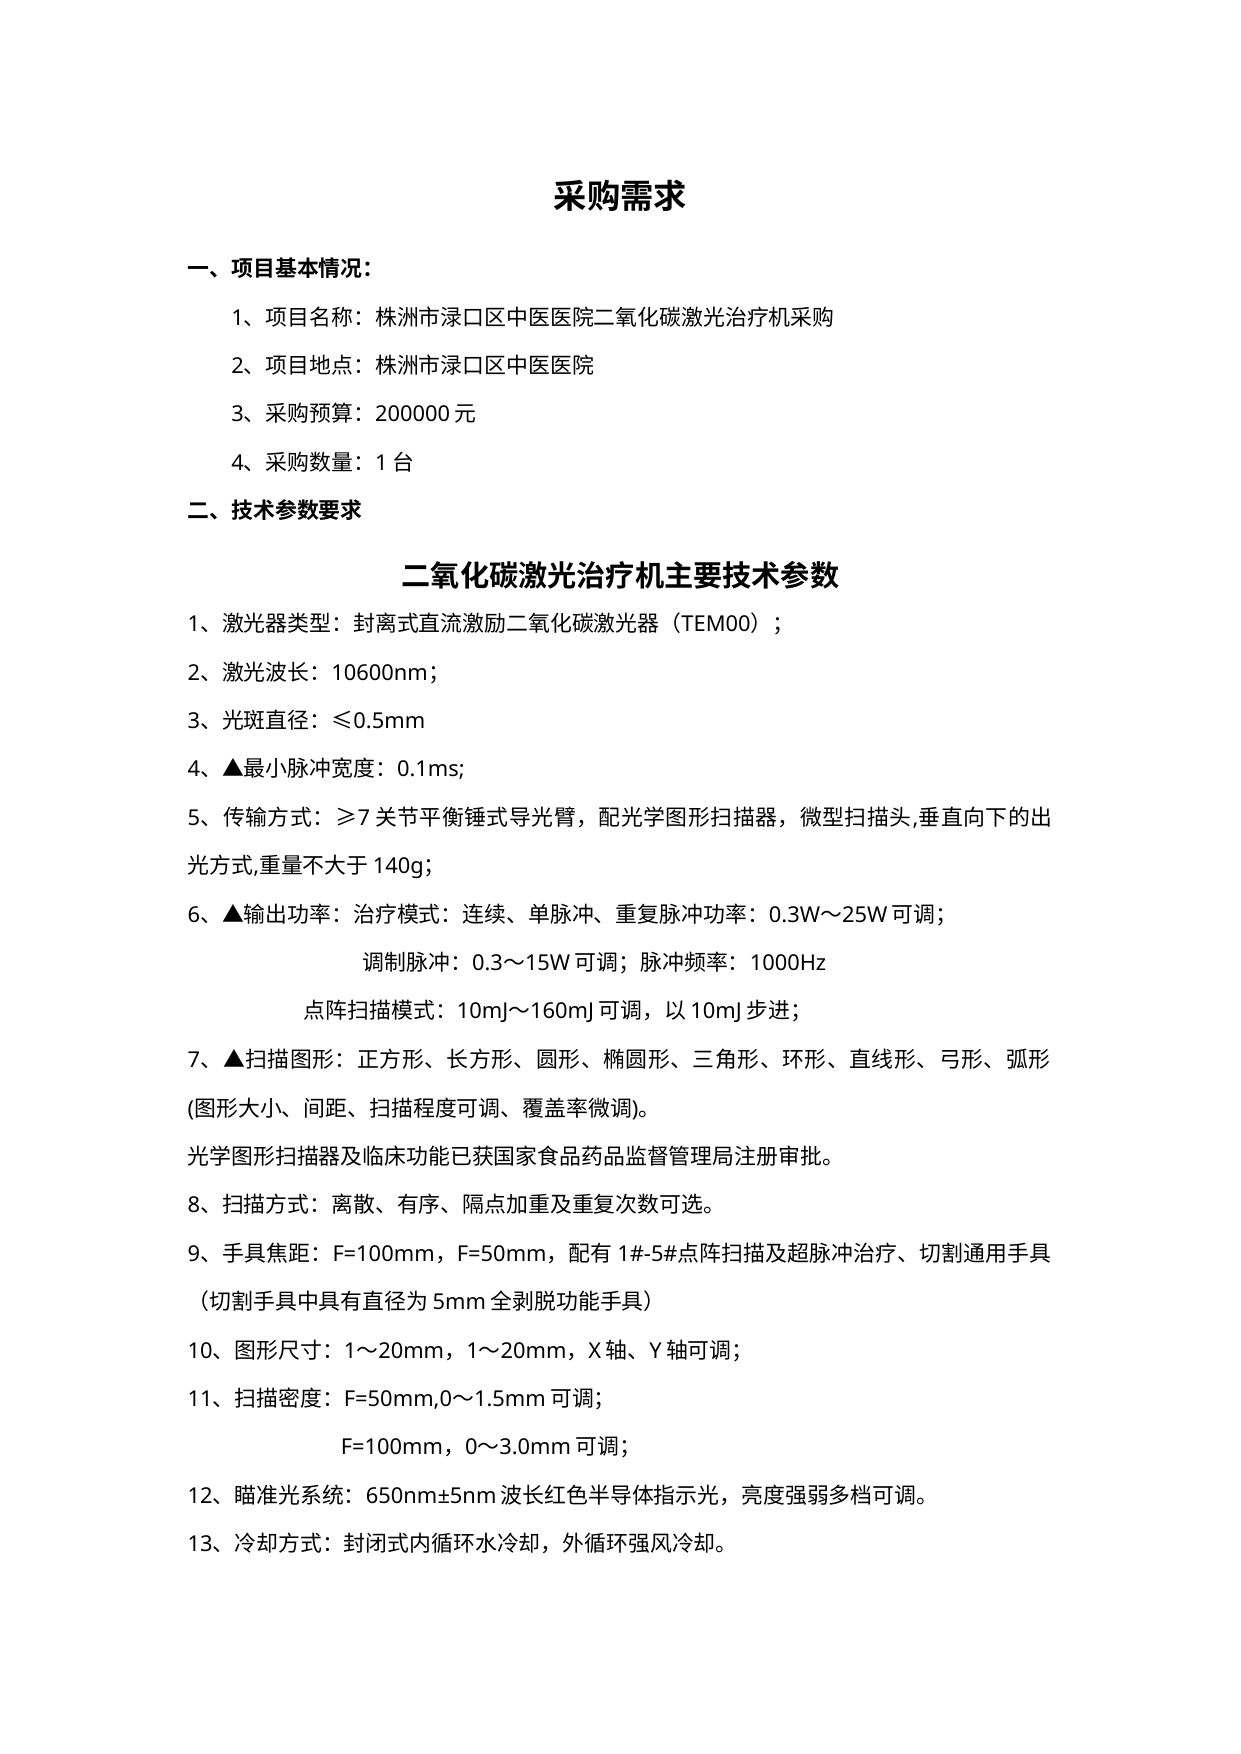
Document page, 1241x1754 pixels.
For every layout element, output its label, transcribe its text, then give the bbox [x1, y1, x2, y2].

text 6、▲输出功率：治疗模式：连续、单脉冲、重复脉冲功率：0.3W～25W可调； [187, 896, 1053, 929]
text 一、项目基本情况： [187, 251, 1053, 283]
text 12、瞄准光系统：650nm±5nm波长红色半导体指示光，亮度强弱多档可调。 [187, 1477, 1053, 1510]
text 1、激光器类型：封离式直流激励二氧化碳激光器（TEM00）； [187, 606, 1053, 638]
text 4、采购数量：1台 [187, 444, 1053, 477]
text 7、▲扫描图形：正方形、长方形、圆形、椭圆形、三角形、环形、直线形、弓形、弧形(图形大小、间距、扫描程度可调、覆盖率微调)。 [187, 1041, 1053, 1123]
subtitle 采购需求 [187, 162, 1053, 227]
text 13、冷却方式：封闭式内循环水冷却，外循环强风冷却。 [187, 1526, 1053, 1558]
text 8、扫描方式：离散、有序、隔点加重及重复次数可选。 [187, 1187, 1053, 1219]
text 9、手具焦距：F=100mm，F=50mm，配有1#-5#点阵扫描及超脉冲治疗、切割通用手具（切割手具中具有直径为5mm全剥脱功能手具） [187, 1235, 1053, 1316]
text 二氧化碳激光治疗机主要技术参数 [187, 541, 1053, 606]
text 1、项目名称：株洲市渌口区中医医院二氧化碳激光治疗机采购 [187, 299, 1053, 332]
text 3、采购预算：200000元 [187, 396, 1053, 428]
text 2、激光波长：10600nm； [187, 654, 1053, 687]
text 10、图形尺寸：1～20mm，1～20mm，X轴、Y轴可调； [187, 1332, 1053, 1365]
text 4、▲最小脉冲宽度：0.1ms; [187, 751, 1053, 783]
text 2、项目地点：株洲市渌口区中医医院 [187, 348, 1053, 380]
text 5、传输方式：≥7关节平衡锤式导光臂，配光学图形扫描器，微型扫描头,垂直向下的出光方式,重量不大于140g； [187, 799, 1053, 881]
text 二、技术参数要求 [187, 493, 1053, 525]
text 光学图形扫描器及临床功能已获国家食品药品监督管理局注册审批。 [187, 1138, 1053, 1171]
text 调制脉冲：0.3～15W可调；脉冲频率：1000Hz [187, 945, 1053, 977]
text 点阵扫描模式：10mJ～160mJ可调，以10mJ步进； [187, 993, 1053, 1026]
text 3、光斑直径：≤0.5mm [187, 703, 1053, 735]
text 11、扫描密度：F=50mm,0～1.5mm可调； [187, 1381, 1053, 1413]
text F=100mm，0～3.0mm可调； [187, 1429, 1053, 1461]
